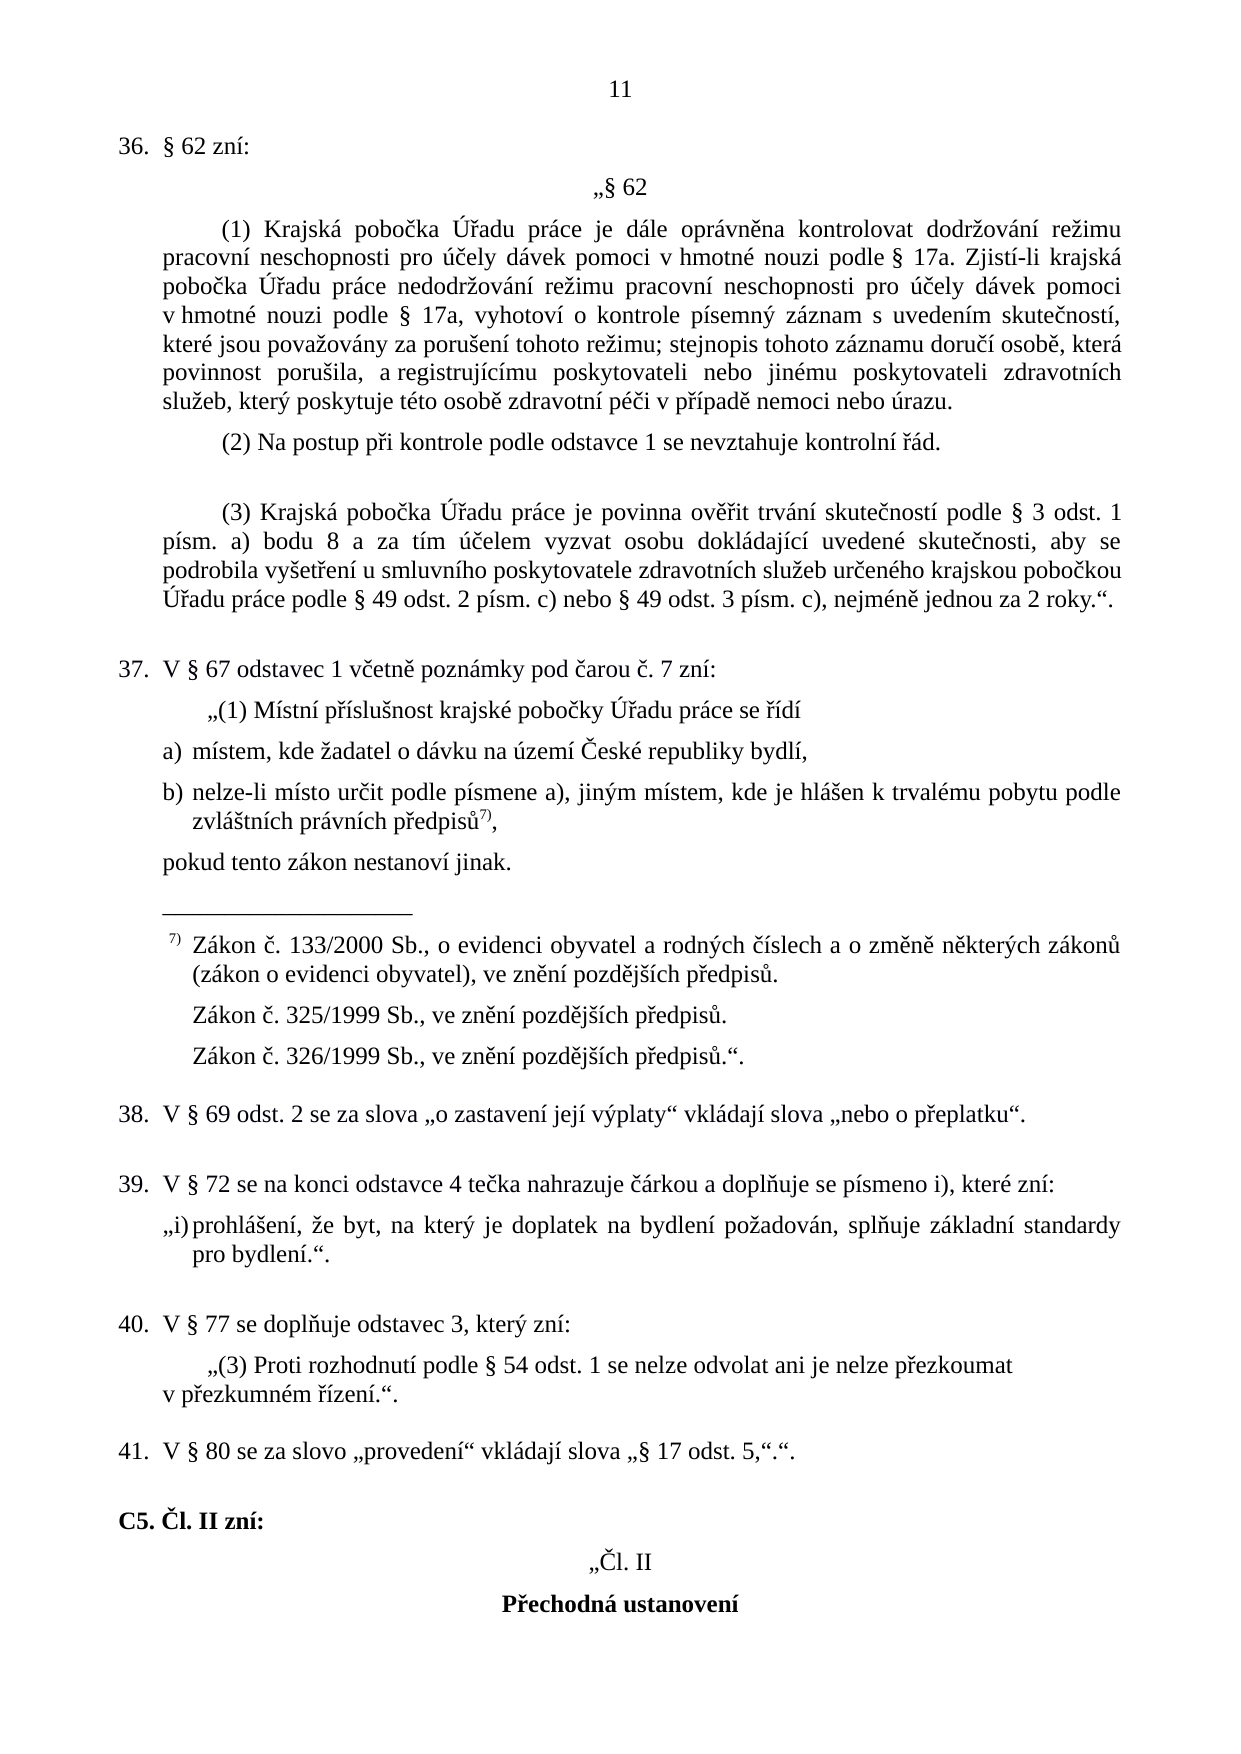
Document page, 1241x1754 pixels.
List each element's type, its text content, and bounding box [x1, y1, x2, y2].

text „§ 62 [118, 172, 1122, 201]
text „(3) Proti rozhodnutí podle § 54 odst. 1 se nelze odvolat ani je nelze přezkoumat v přezkumném řízení.“. [162, 1350, 1122, 1407]
text Zákon č. 326/1999 Sb., ve znění pozdějších předpisů.“. [192, 1041, 1122, 1070]
list V § 77 se doplňuje odstavec 3, který zní: [118, 1309, 1122, 1337]
list V § 72 se na konci odstavce 4 tečka nahrazuje čárkou a doplňuje se písmeno i), které zní: [118, 1169, 1122, 1197]
text „i) prohlášení, že byt, na který je doplatek na bydlení požadován, splňuje základní standardy pro bydlení.“. [162, 1210, 1122, 1267]
list V § 69 odst. 2 se za slova „o zastavení její výplaty“ vkládají slova „nebo o přeplatku“. [118, 1099, 1122, 1127]
list § 62 zní: [118, 131, 1122, 160]
text pokud tento zákon nestanoví jinak. [162, 847, 1122, 876]
text (1) Krajská pobočka Úřadu práce je dále oprávněna kontrolovat dodržování režimu pracovní neschopnosti pro účely dávek pomoci v hmotné nouzi podle § 17a. Zjistí-li krajská pobočka Úřadu práce nedodržování režimu pracovní neschopnosti pro účely dávek pomoci v hmotné nouzi podle § 17a, vyhotoví o kontrole písemný záznam s uvedením skutečností, které jsou považovány za porušení tohoto režimu; stejnopis tohoto záznamu doručí osobě, která povinnost porušila, a registrujícímu poskytovateli nebo jinému poskytovateli zdravotních služeb, který poskytuje této osobě zdravotní péči v případě nemoci nebo úrazu. [162, 214, 1122, 415]
text b) nelze-li místo určit podle písmene a), jiným místem, kde je hlášen k trvalému pobytu podle zvláštních právních předpisů7), [162, 777, 1122, 835]
text 7) Zákon č. 133/2000 Sb., o evidenci obyvatel a rodných číslech a o změně některých zákonů (zákon o evidenci obyvatel), ve znění pozdějších předpisů. [162, 930, 1122, 987]
text a) místem, kde žadatel o dávku na území České republiky bydlí, [162, 736, 1122, 765]
text Přechodná ustanovení [118, 1589, 1122, 1617]
list V § 80 se za slovo „provedení“ vkládají slova „§ 17 odst. 5,“.“. [118, 1436, 1122, 1465]
text „(1) Místní příslušnost krajské pobočky Úřadu práce se řídí [162, 695, 1122, 724]
text C5. Čl. II zní: [118, 1506, 1122, 1535]
text ____________________ [162, 889, 1122, 917]
text Zákon č. 325/1999 Sb., ve znění pozdějších předpisů. [192, 1000, 1122, 1029]
text (3) Krajská pobočka Úřadu práce je povinna ověřit trvání skutečností podle § 3 odst. 1 písm. a) bodu 8 a za tím účelem vyzvat osobu dokládající uvedené skutečnosti, aby se podrobila vyšetření u smluvního poskytovatele zdravotních služeb určeného krajskou pobočkou Úřadu práce podle § 49 odst. 2 písm. c) nebo § 49 odst. 3 písm. c), nejméně jednou za 2 roky.“. [162, 497, 1122, 612]
list V § 67 odstavec 1 včetně poznámky pod čarou č. 7 zní: [118, 654, 1122, 682]
text (2) Na postup při kontrole podle odstavce 1 se nevztahuje kontrolní řád. [118, 427, 1122, 456]
text „Čl. II [118, 1547, 1122, 1576]
